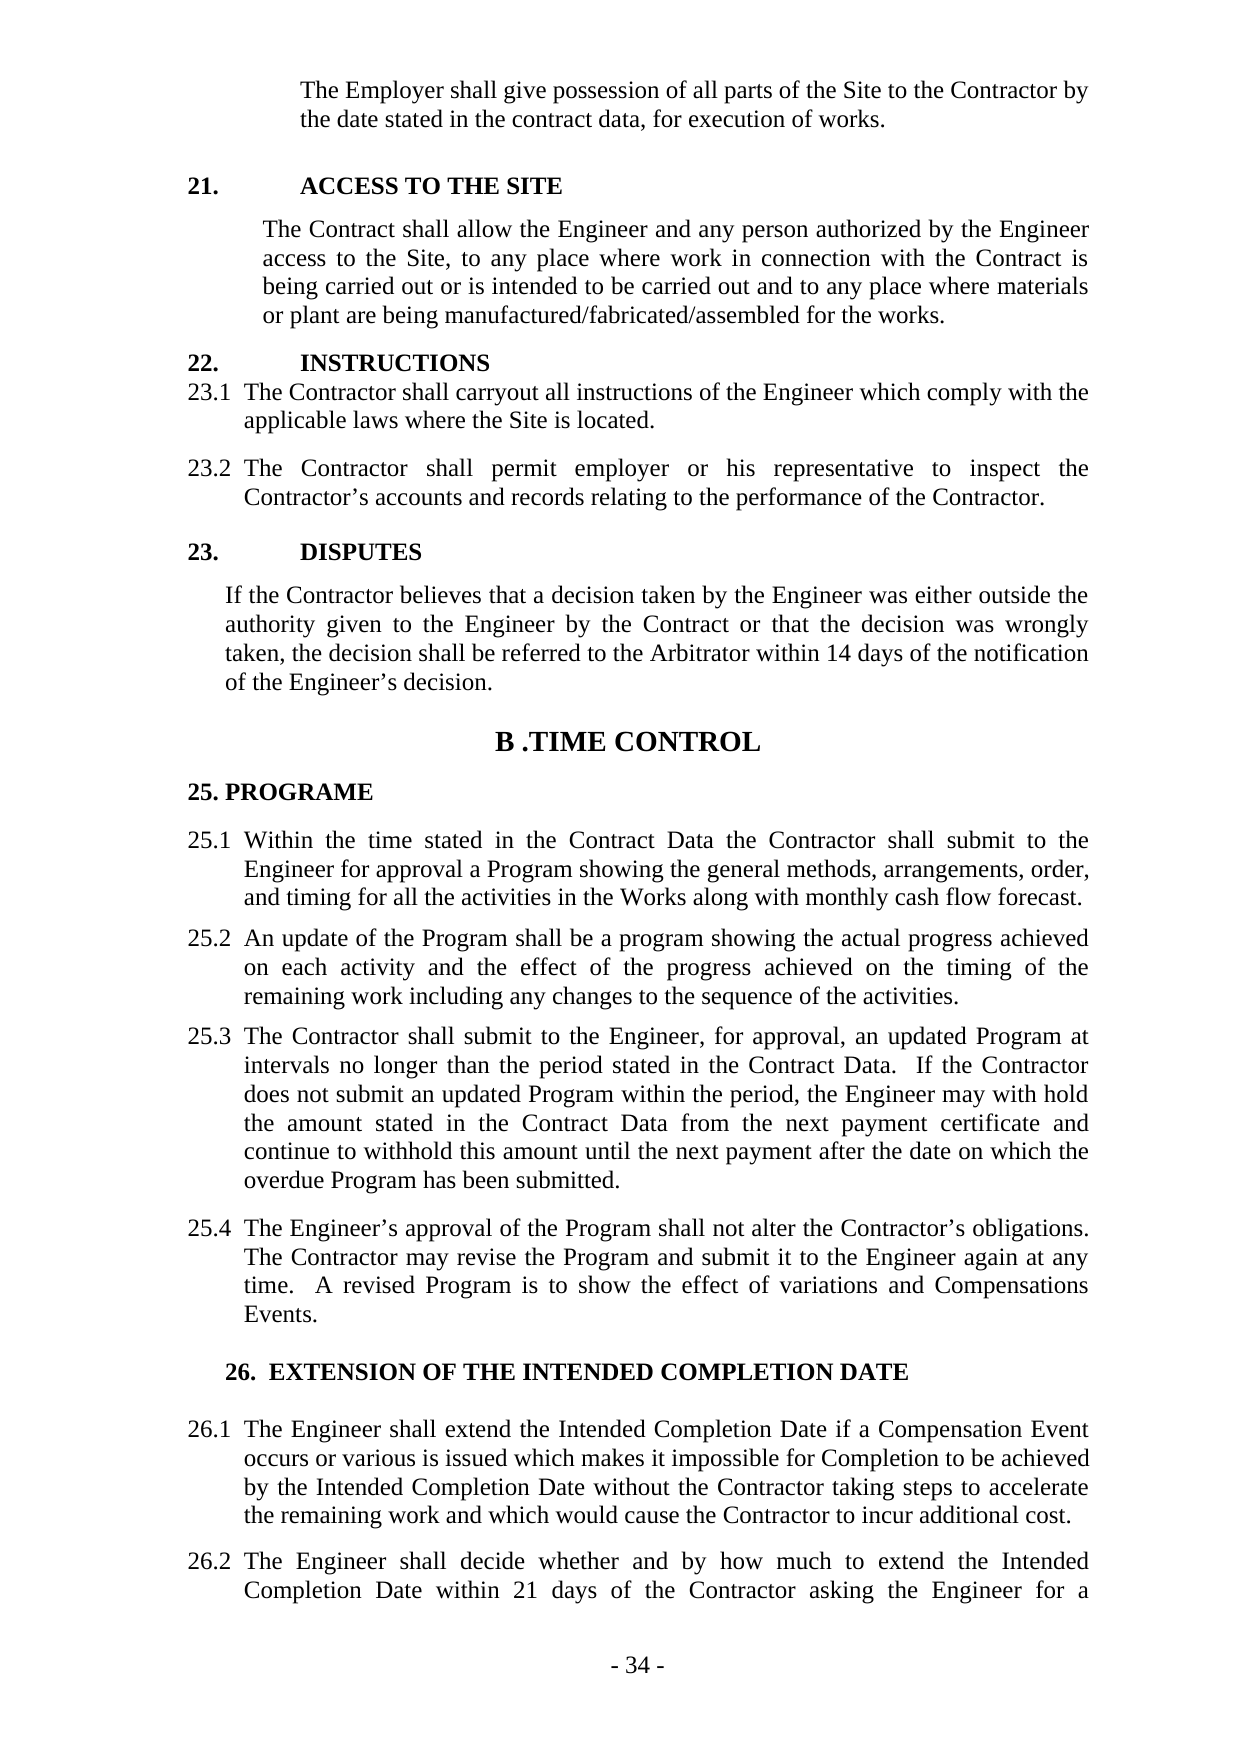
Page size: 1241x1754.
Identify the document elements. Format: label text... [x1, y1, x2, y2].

text the date stated in the contract data, for execution of works. [262, 104, 1090, 132]
text 25. PROGRAME [187, 777, 1090, 806]
list ACCESS TO THE SITE [187, 171, 1090, 199]
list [187, 1546, 1090, 1604]
list The Contractor shall submit to the Engineer, for approval, an updated Program at intervals no longer than the period stated in the Contract Data. If the Contractor does not submit an updated Program within the period, the Engineer may with hold the amount stated in the Contract Data from the next payment certificate and continue to withhold this amount until the next payment after the date on which the overdue Program has been submitted. [187, 1021, 1090, 1194]
list The Contractor shall permit employer or his representative to inspect the Contractor’s accounts and records relating to the performance of the Contractor. [187, 453, 1090, 511]
text If the Contractor believes that a decision taken by the Engineer was either outside the authority given to the Engineer by the Contract or that the decision was wrongly taken, the decision shall be referred to the Arbitrator within 14 days of the notification of the Engineer’s decision. [225, 581, 1090, 696]
list The Engineer’s approval of the Program shall not alter the Contractor’s obligations. The Contractor may revise the Program and submit it to the Engineer again at any time. A revised Program is to show the effect of variations and Compensations Events. [187, 1213, 1090, 1328]
list Within the time stated in the Contract Data the Contractor shall submit to the Engineer for approval a Program showing the general methods, arrangements, order, and timing for all the activities in the Works along with monthly cash flow forecast. [187, 825, 1090, 911]
list DISPUTES [187, 537, 1090, 566]
list The Engineer shall extend the Intended Completion Date if a Compensation Event occurs or various is issued which makes it impossible for Completion to be achieved by the Intended Completion Date without the Contractor taking steps to accelerate the remaining work and which would cause the Contractor to incur additional cost. [187, 1414, 1090, 1529]
list The Contractor shall carryout all instructions of the Engineer which comply with the applicable laws where the Site is located. [187, 377, 1090, 434]
list An update of the Program shall be a program showing the actual progress achieved on each activity and the effect of the progress achieved on the timing of the remaining work including any changes to the sequence of the activities. [187, 923, 1090, 1009]
text The Contract shall allow the Engineer and any person authorized by the Engineer access to the Site, to any place where work in connection with the Contract is being carried out or is intended to be carried out and to any place where materials or plant are being manufactured/fabricated/assembled for the works. [262, 214, 1090, 329]
list INSTRUCTIONS [187, 348, 1090, 377]
text The Employer shall give possession of all parts of the Site to the Contractor by [262, 75, 1090, 104]
text 26. EXTENSION OF THE INTENDED COMPLETION DATE [225, 1357, 1090, 1386]
subtitle B .TIME CONTROL [225, 724, 1090, 758]
